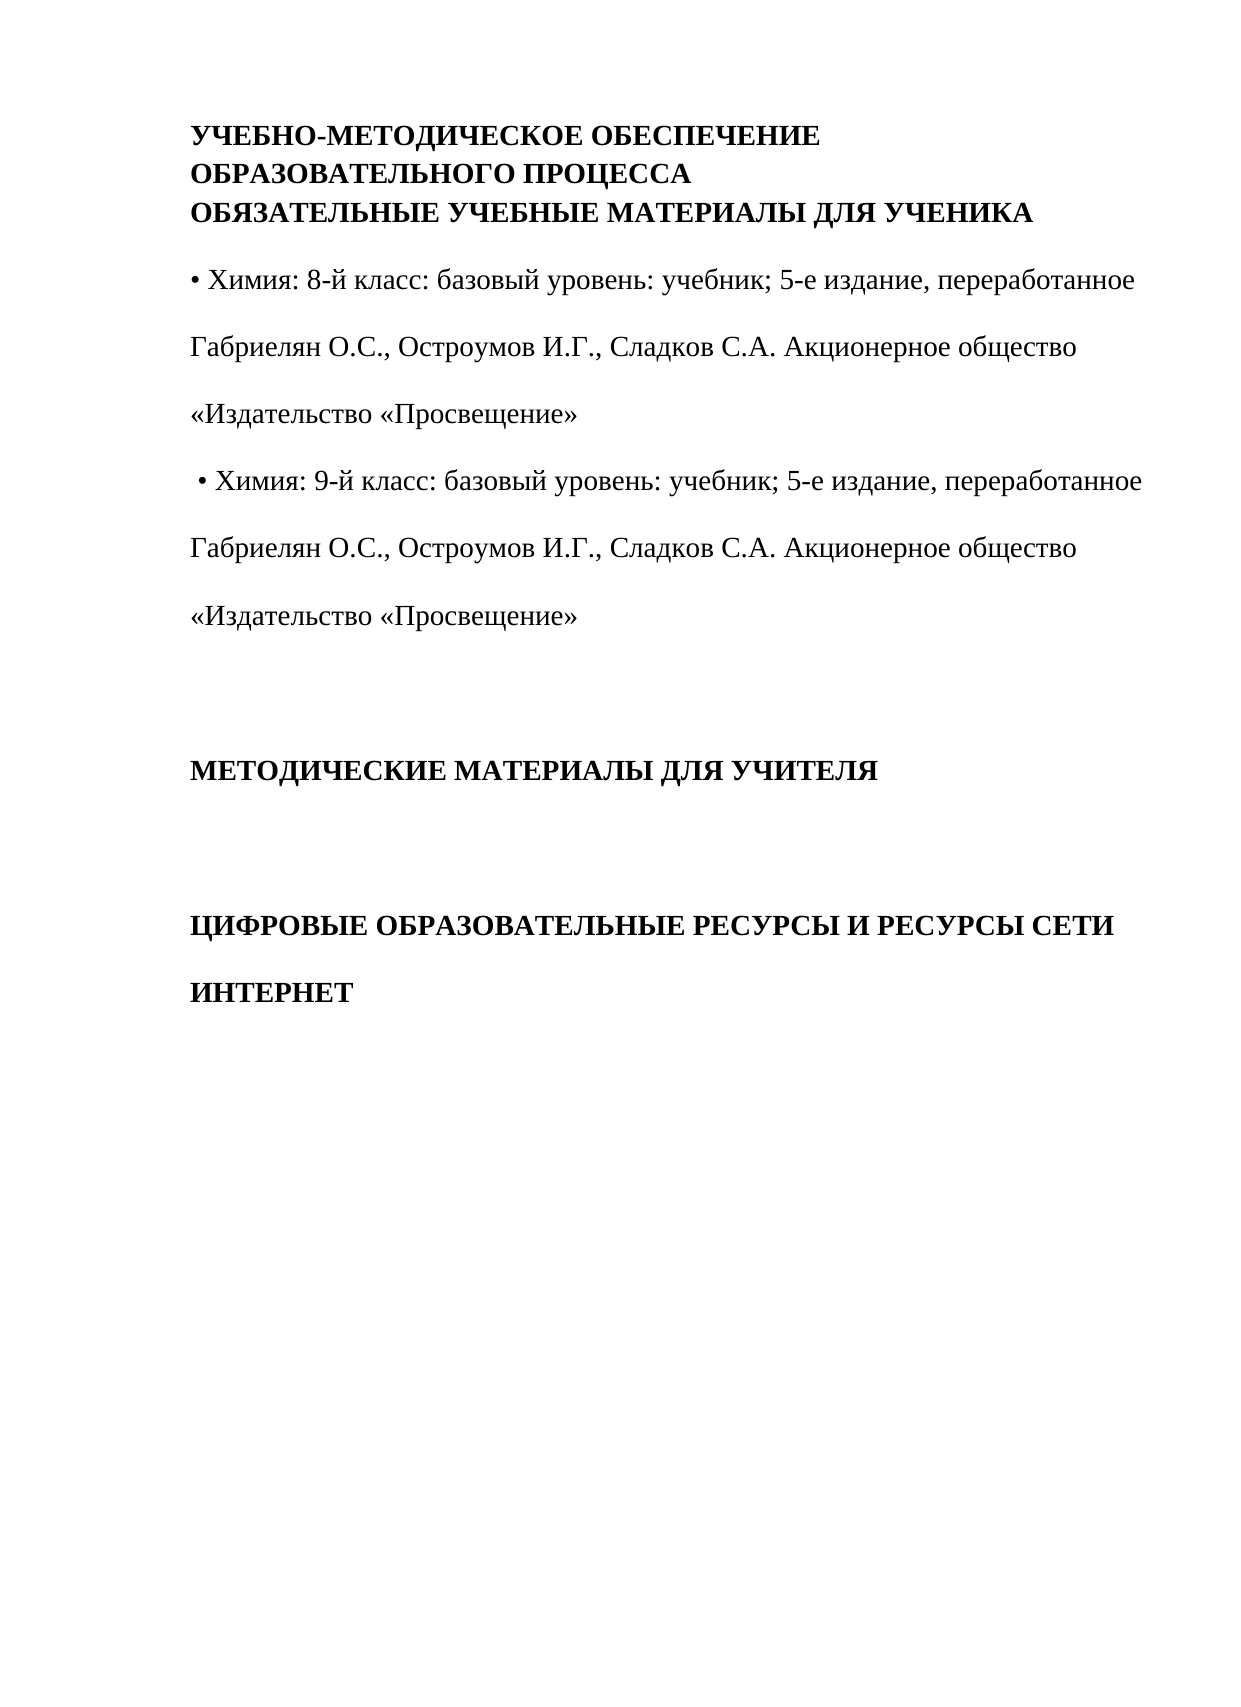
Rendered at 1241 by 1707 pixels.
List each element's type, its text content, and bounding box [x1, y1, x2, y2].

text УЧЕБНО-МЕТОДИЧЕСКОЕ ОБЕСПЕЧЕНИЕ ОБРАЗОВАТЕЛЬНОГО ПРОЦЕССА [190, 118, 1152, 190]
text • Химия: 8-й класс: базовый уровень: учебник; 5-е издание, переработанное Габриелян О.С., Остроумов И.Г., Сладков С.А. Акционерное общество «Издательство «Просвещение» • Химия: 9-й класс: базовый уровень: учебник; 5-е издание, переработанное Габриелян О.С., Остроумов И.Г., Сладков С.А. Акционерное общество «Издательство «Просвещение» [190, 262, 1152, 631]
text МЕТОДИЧЕСКИЕ МАТЕРИАЛЫ ДЛЯ УЧИТЕЛЯ [190, 753, 1152, 787]
text ОБЯЗАТЕЛЬНЫЕ УЧЕБНЫЕ МАТЕРИАЛЫ ДЛЯ УЧЕНИКА [190, 195, 1152, 229]
text ЦИФРОВЫЕ ОБРАЗОВАТЕЛЬНЫЕ РЕСУРСЫ И РЕСУРСЫ СЕТИ ИНТЕРНЕТ [190, 908, 1152, 1009]
